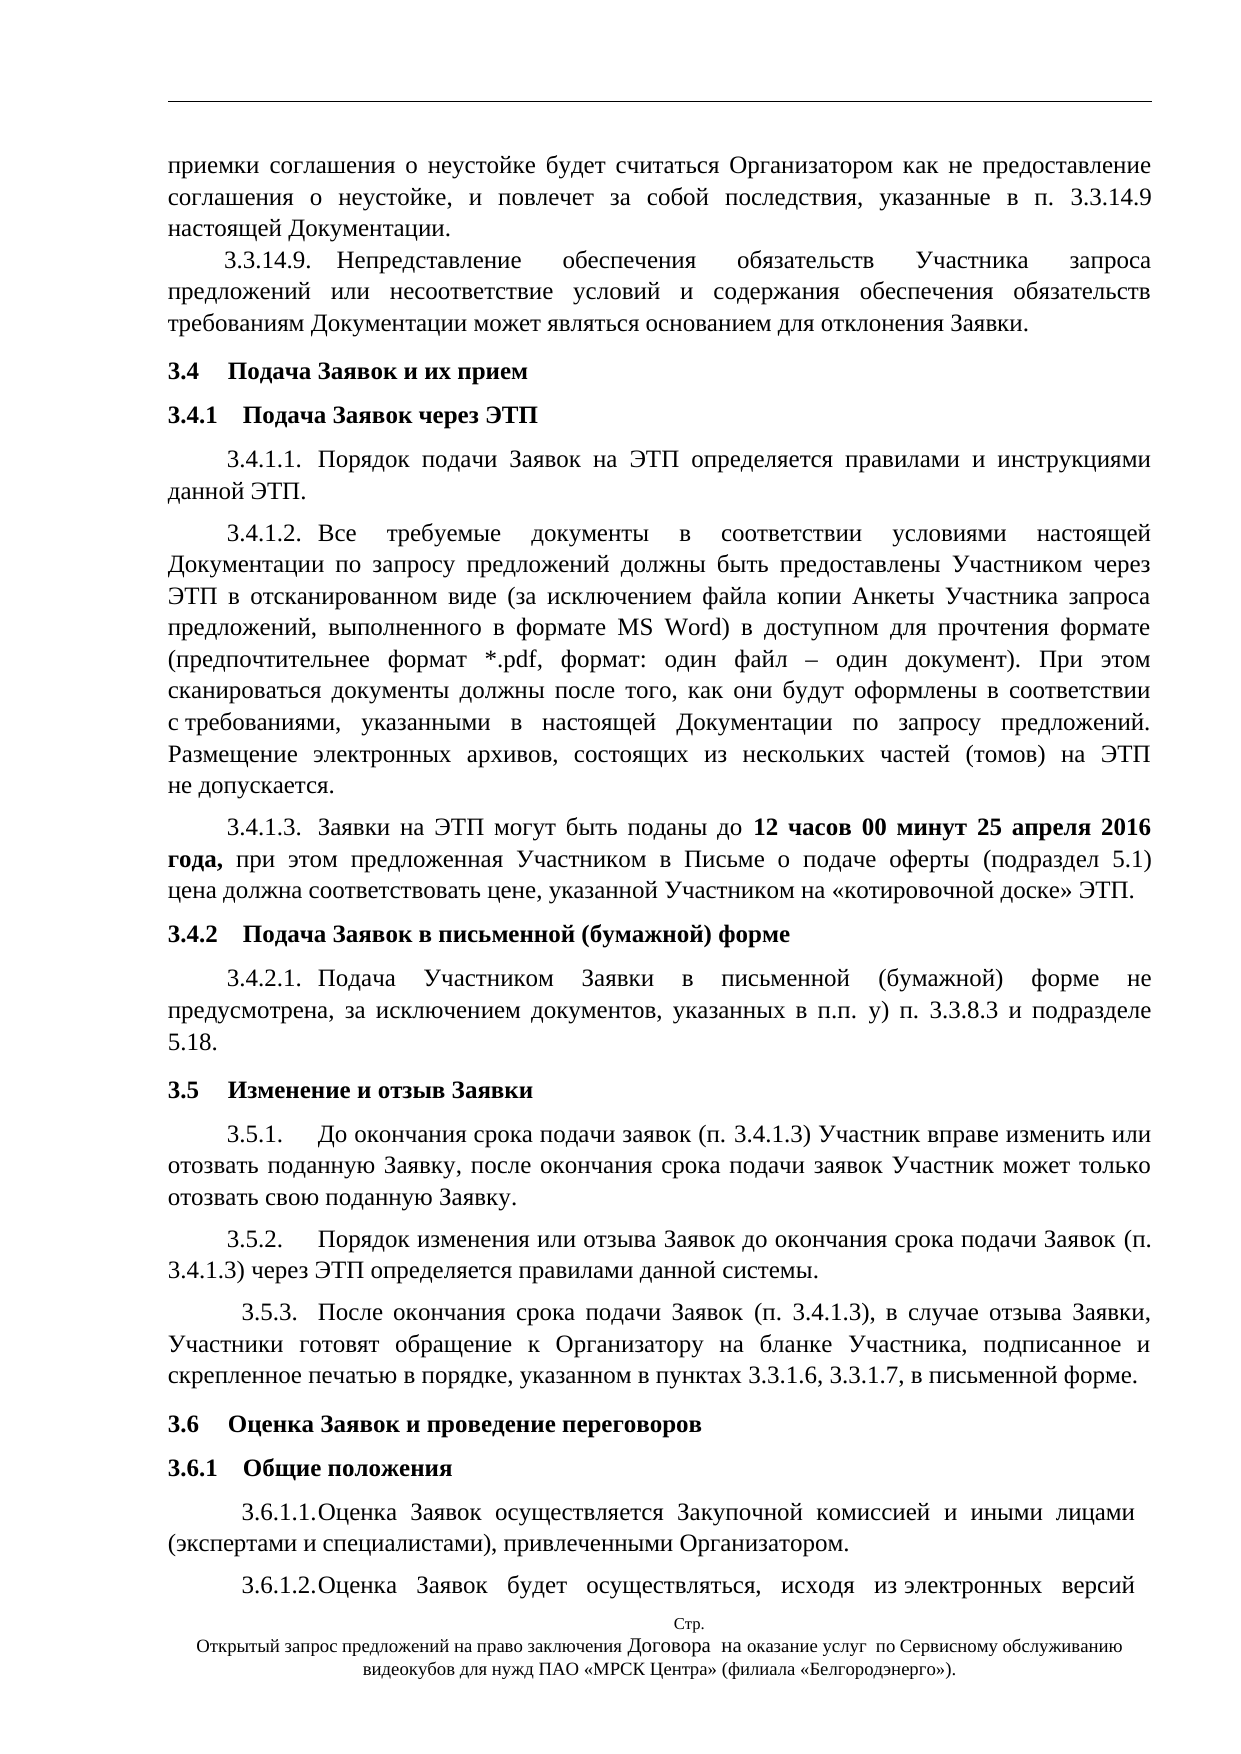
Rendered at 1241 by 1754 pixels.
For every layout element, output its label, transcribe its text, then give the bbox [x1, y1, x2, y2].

subtitle Подача Заявок и их прием [168, 356, 1152, 385]
subtitle Подача Заявок в письменной (бумажной) форме [168, 919, 1152, 948]
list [168, 1571, 1135, 1599]
list Оценка Заявок осуществляется Закупочной комиссией и иными лицами (экспертами и специалистами), привлеченными Организатором. [168, 1497, 1135, 1557]
subtitle Изменение и отзыв Заявки [168, 1075, 1152, 1103]
subtitle Общие положения [168, 1453, 1152, 1482]
list Порядок подачи Заявок на ЭТП определяется правилами и инструкциями данной ЭТП. [168, 444, 1152, 504]
subtitle Оценка Заявок и проведение переговоров [168, 1409, 1152, 1438]
list Все требуемые документы в соответствии условиями настоящей Документации по запросу предложений должны быть предоставлены Участником через ЭТП в отсканированном виде (за исключением файла копии Анкеты Участника запроса предложений, выполненного в формате MS Word) в доступном для прочтения формате (предпочтительнее формат *.pdf, формат: один файл – один документ). При этом сканироваться документы должны после того, как они будут оформлены в соответствии с требованиями, указанными в настоящей Документации по запросу предложений. Размещение электронных архивов, состоящих из нескольких частей (томов) на ЭТП не допускается. [168, 518, 1152, 799]
list Непредставление обеспечения обязательств Участника запроса предложений или несоответствие условий и содержания обеспечения обязательств требованиям Документации может являться основанием для отклонения Заявки. [168, 245, 1152, 337]
subtitle Подача Заявок через ЭТП [168, 400, 1152, 429]
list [168, 150, 1152, 242]
